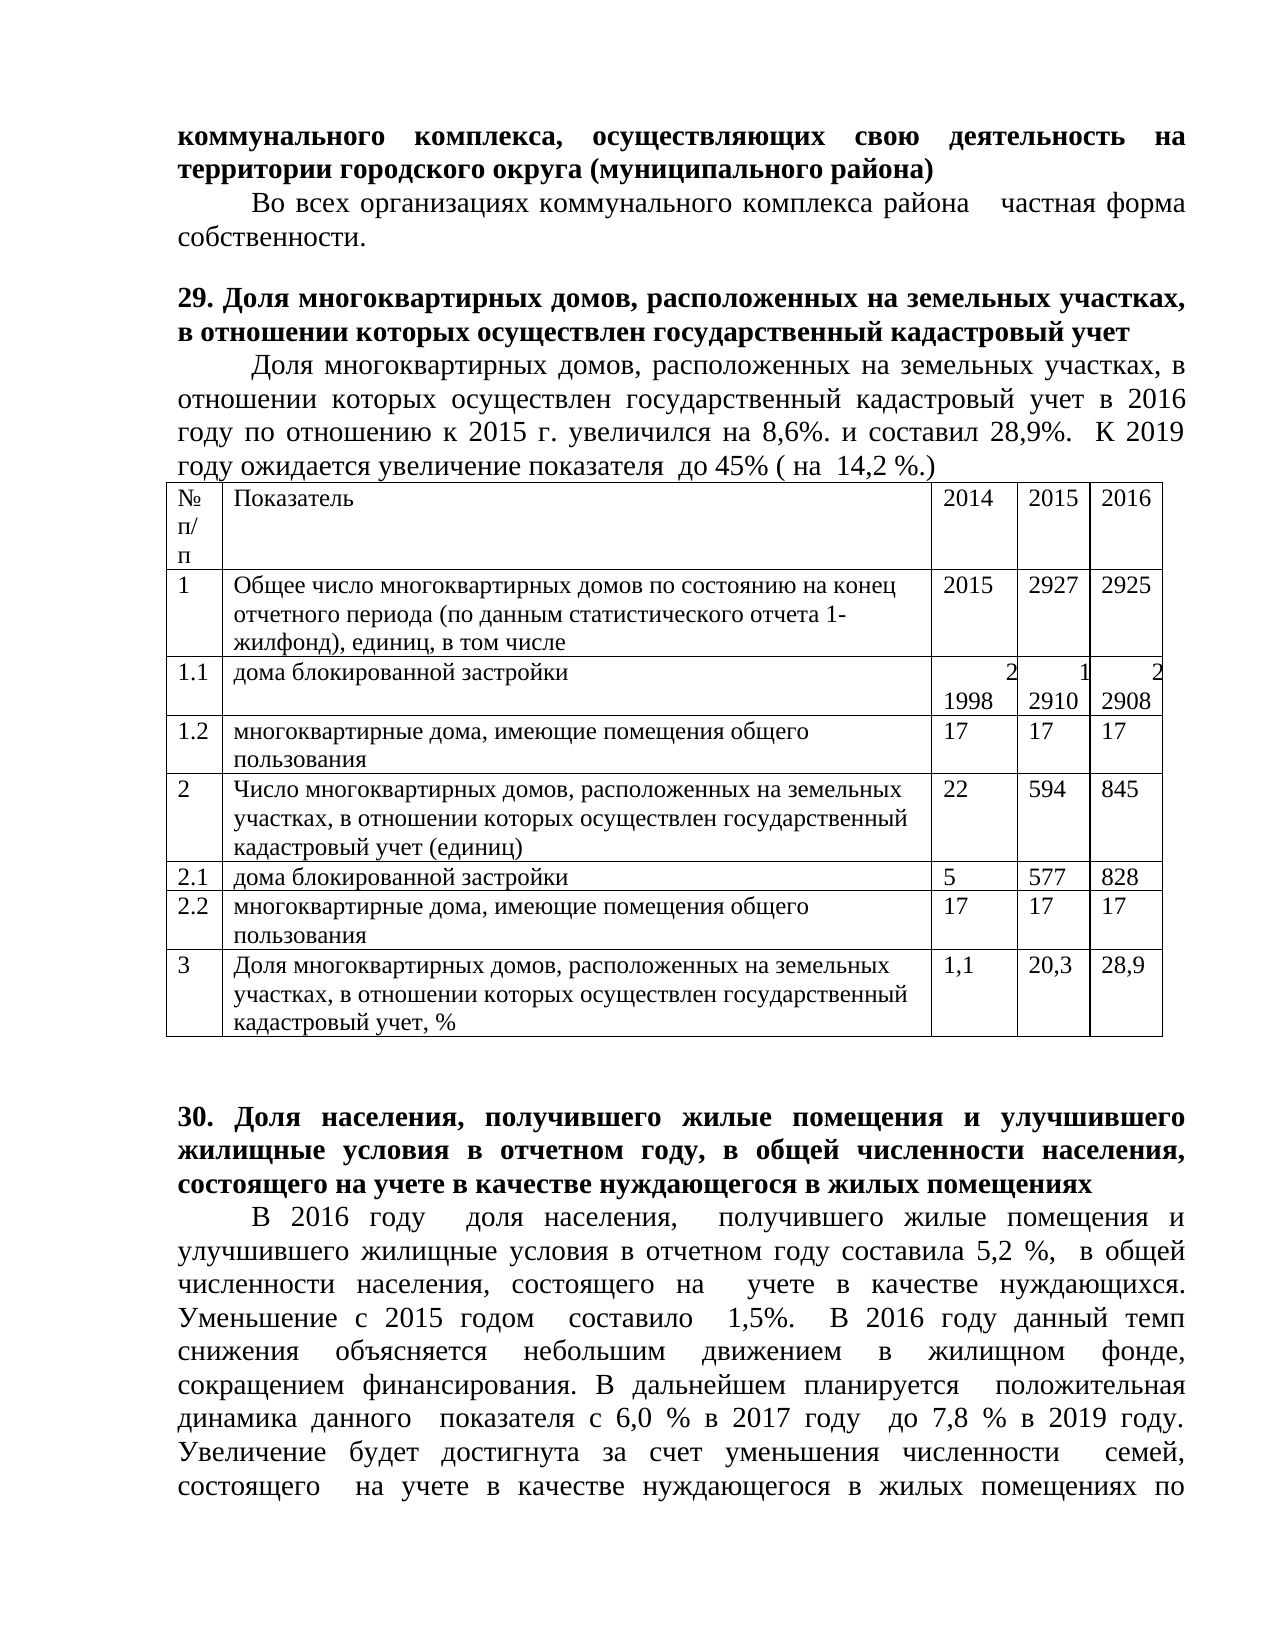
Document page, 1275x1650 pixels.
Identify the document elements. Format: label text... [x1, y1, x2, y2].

table_cell 17 [1091, 716, 1162, 773]
text Во всех организациях коммунального комплекса района частная форма собственности. [177, 185, 1186, 252]
table_cell 22908 [1091, 657, 1162, 715]
table_cell 2015 [932, 570, 1017, 656]
table_header № п/п [167, 483, 222, 569]
table_cell 828 [1091, 862, 1162, 890]
table_cell 22 [932, 774, 1017, 861]
table_cell 28,9 [1091, 950, 1162, 1036]
table_cell дома блокированной застройки [223, 657, 931, 715]
table_cell многоквартирные дома, имеющие помещения общего пользования [223, 891, 931, 949]
text 30. Доля населения, получившего жилые помещения и улучшившего жилищные условия в отчетном году, в общей численности населения, состоящего на учете в качестве нуждающегося в жилых помещениях [177, 1099, 1186, 1199]
table_cell 577 [1018, 862, 1089, 890]
table_cell 3 [167, 950, 222, 1036]
table_cell многоквартирные дома, имеющие помещения общего пользования [223, 716, 931, 773]
table_cell 1 [167, 570, 222, 656]
table_cell 2927 [1018, 570, 1089, 656]
table_cell 5 [932, 862, 1017, 890]
table_header 2014 [932, 483, 1017, 569]
table_cell 12910 [1018, 657, 1089, 715]
text 29. Доля многоквартирных домов, расположенных на земельных участках, в отношении которых осуществлен государственный кадастровый учет [177, 280, 1186, 347]
table_header 2015 [1018, 483, 1089, 569]
table_header 2016 [1091, 483, 1162, 569]
table_cell 1.2 [167, 716, 222, 773]
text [177, 1199, 1186, 1501]
table_cell 1,1 [932, 950, 1017, 1036]
table_cell 20,3 [1018, 950, 1089, 1036]
table_cell 2.1 [167, 862, 222, 890]
table_cell 594 [1018, 774, 1089, 861]
table_cell 2925 [1091, 570, 1162, 656]
table_cell 17 [1018, 891, 1089, 949]
table_cell Доля многоквартирных домов, расположенных на земельных участках, в отношении которых осуществлен государственный кадастровый учет, % [223, 950, 931, 1036]
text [177, 118, 1186, 185]
table_cell Общее число многоквартирных домов по состоянию на конец отчетного периода (по данным статистического отчета 1-жилфонд), единиц, в том числе [223, 570, 931, 656]
table_cell 17 [1091, 891, 1162, 949]
table_cell дома блокированной застройки [223, 862, 931, 890]
table_header Показатель [223, 483, 931, 569]
table_cell 17 [932, 891, 1017, 949]
table_cell 2.2 [167, 891, 222, 949]
table_cell 845 [1091, 774, 1162, 861]
table_cell Число многоквартирных домов, расположенных на земельных участках, в отношении которых осуществлен государственный кадастровый учет (единиц) [223, 774, 931, 861]
table_cell 17 [1018, 716, 1089, 773]
table_cell 17 [932, 716, 1017, 773]
table_cell 1.1 [167, 657, 222, 715]
table_cell 2 [167, 774, 222, 861]
table_cell 21998 [932, 657, 1017, 715]
text Доля многоквартирных домов, расположенных на земельных участках, в отношении которых осуществлен государственный кадастровый учет в 2016 году по отношению к 2015 г. увеличился на 8,6%. и составил 28,9%. К 2019 году ожидается увеличение показателя до 45% ( на 14,2 %.) [177, 347, 1186, 482]
